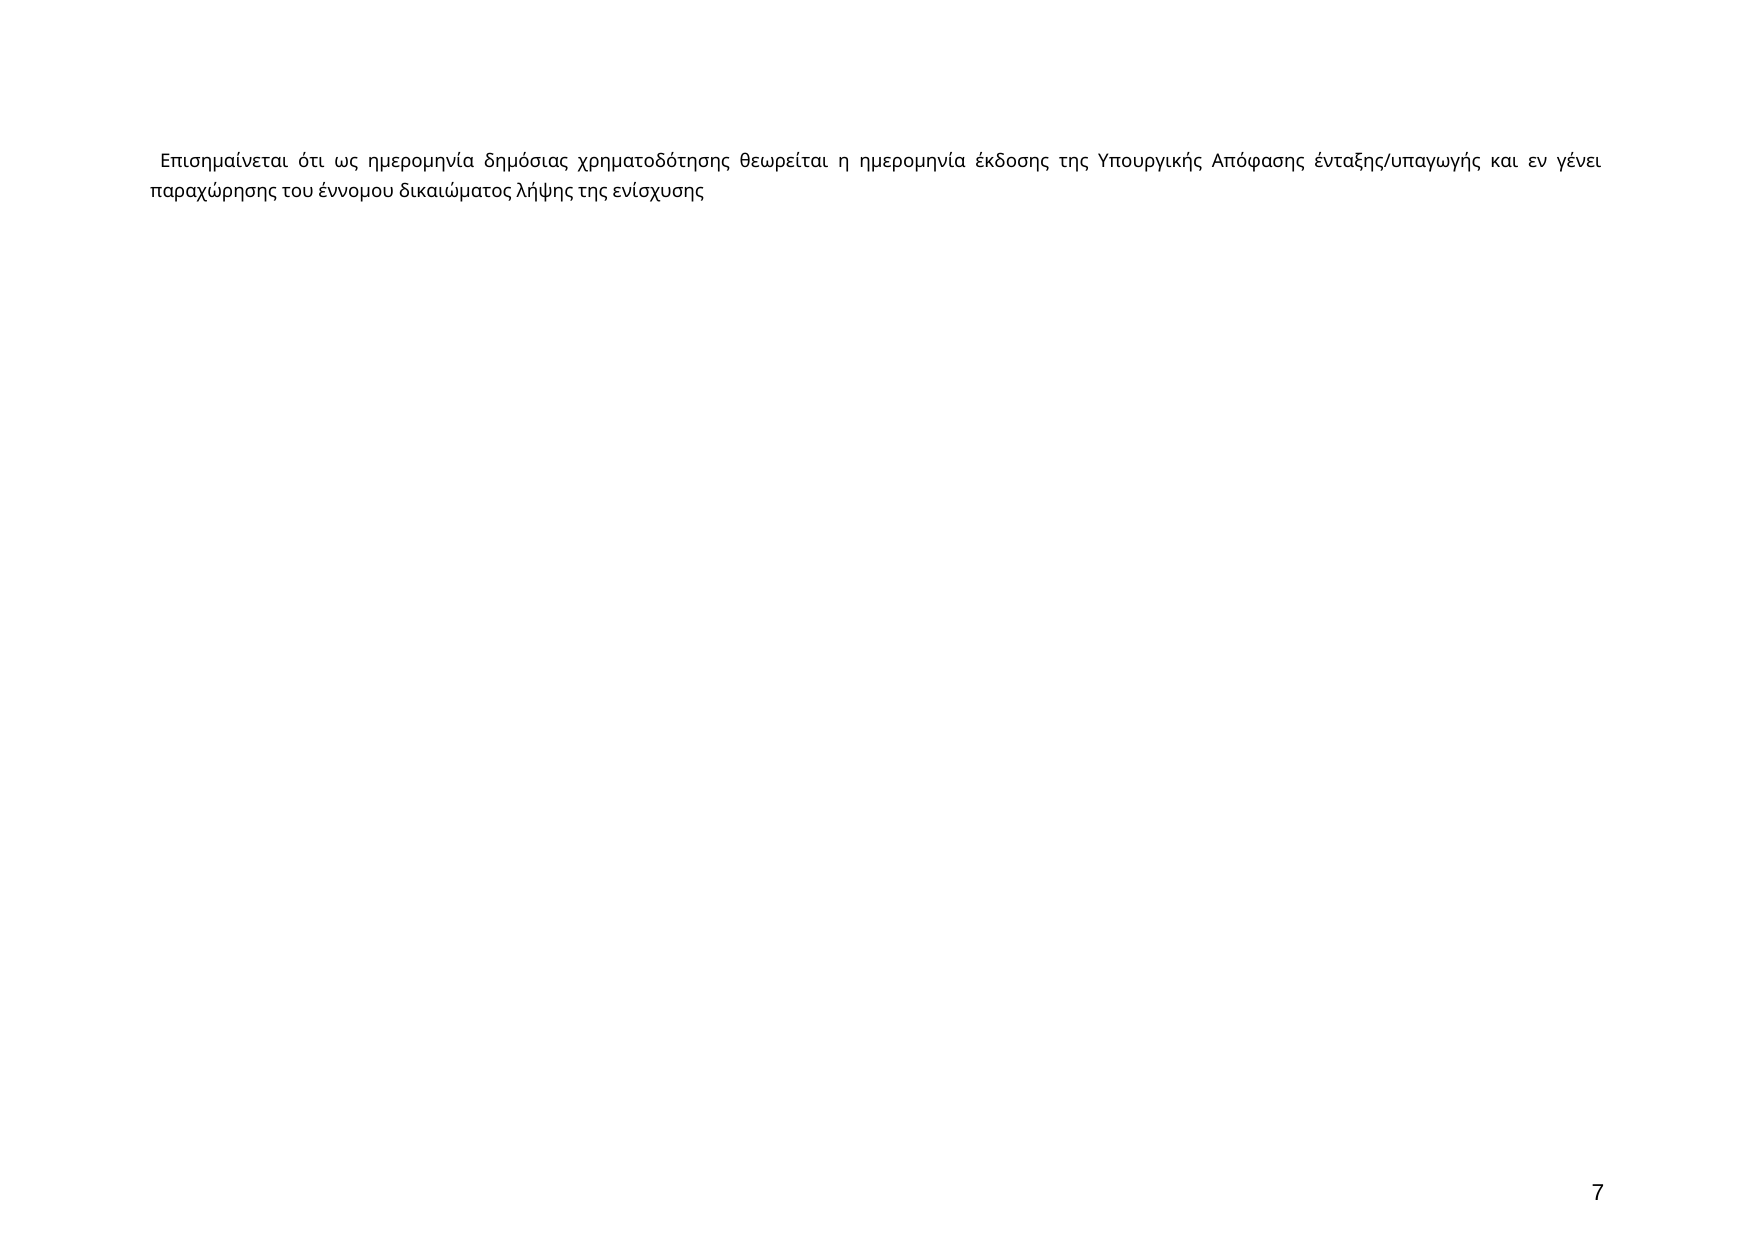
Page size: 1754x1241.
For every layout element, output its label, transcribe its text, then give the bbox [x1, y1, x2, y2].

text Επισημαίνεται ότι ως ημερομηνία δημόσιας χρηματοδότησης θεωρείται η ημερομηνία έκδοσης της Υπουργικής Απόφασης ένταξης/υπαγωγής και εν γένει παραχώρησης του έννομου δικαιώματος λήψης της ενίσχυσης [150, 148, 1604, 202]
